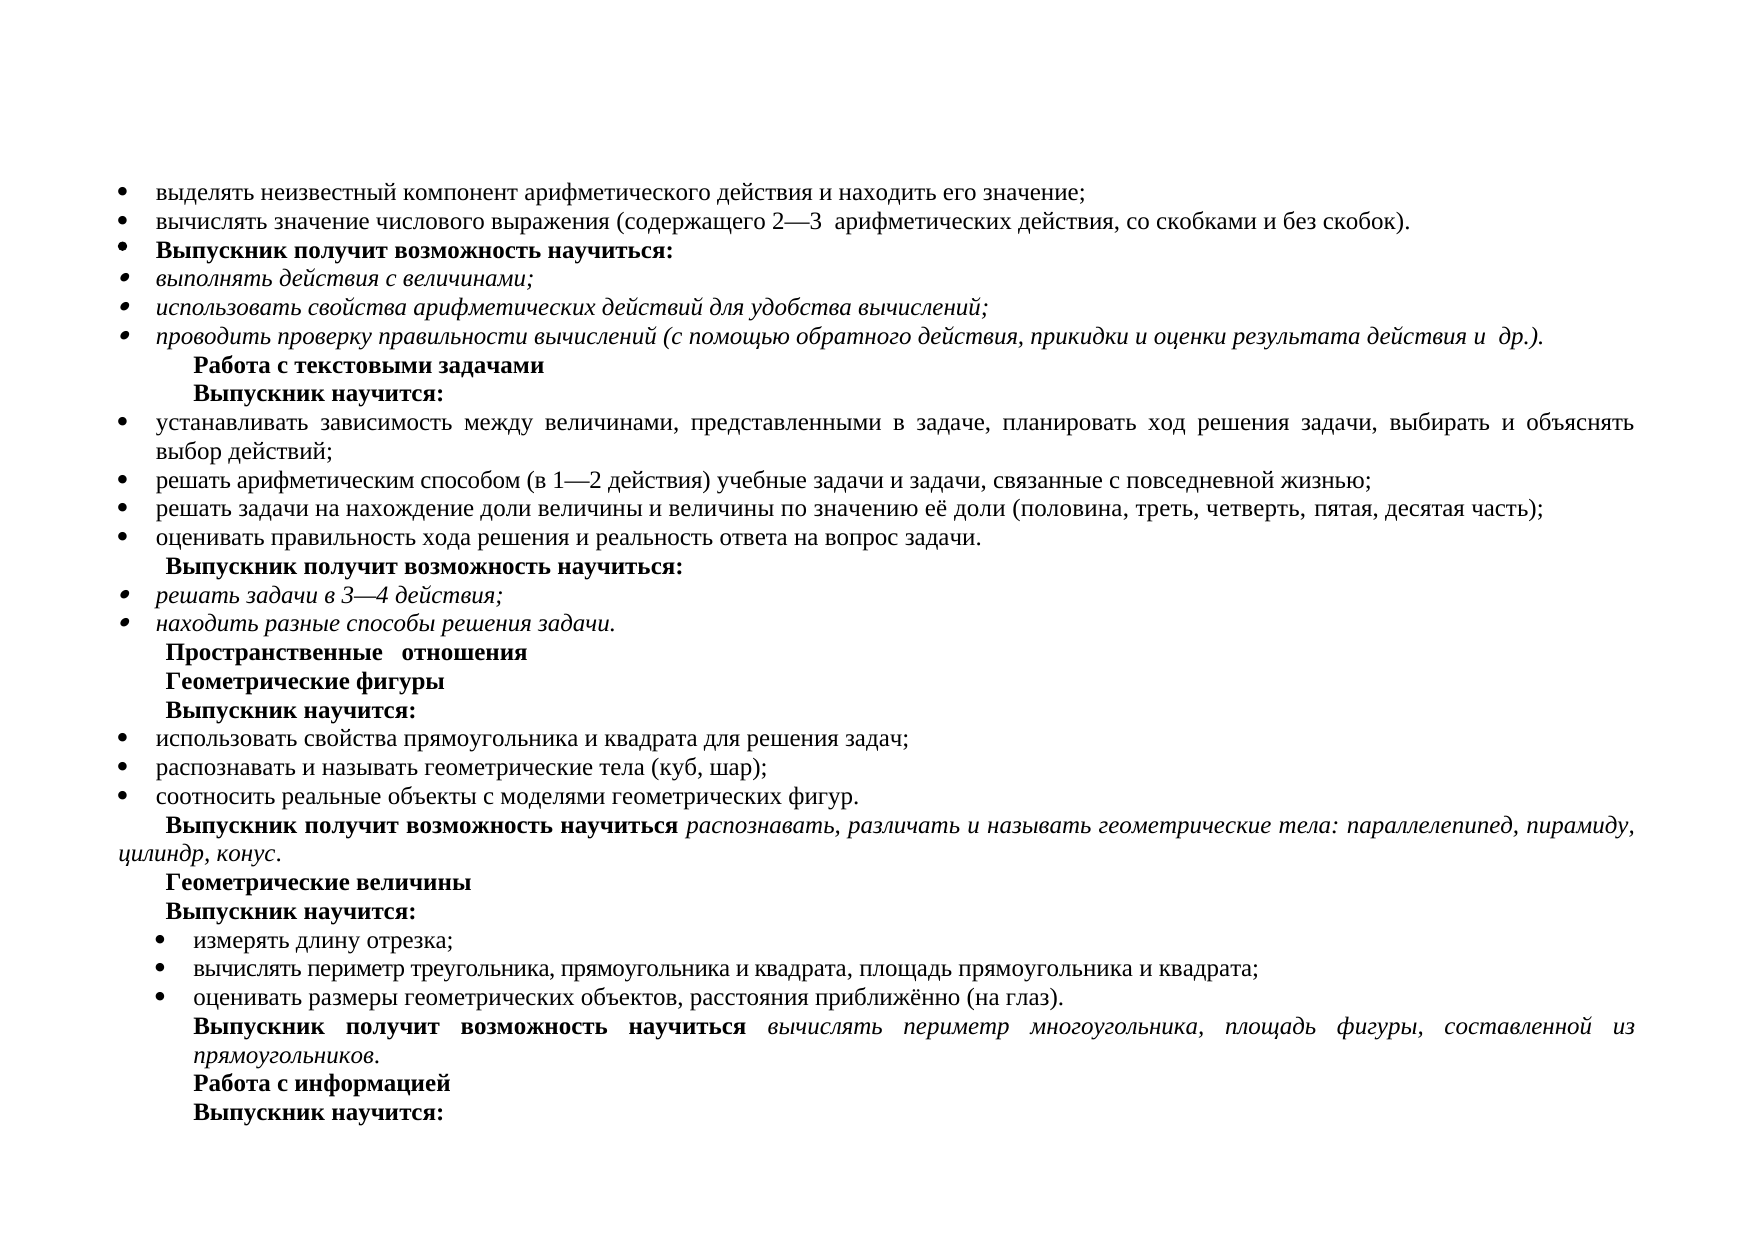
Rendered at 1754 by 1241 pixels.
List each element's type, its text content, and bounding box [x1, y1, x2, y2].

list устанавливать зависимость между величинами, представленными в задаче, планировать ход решения задачи, выбирать и объяснять выбор действий; [118, 407, 1636, 465]
text Выпускник научится: [193, 378, 1636, 407]
list распознавать и называть геометрические тела (куб, шар); [118, 752, 1636, 781]
text Выпускник получит возможность научиться: [118, 551, 1636, 580]
list решать арифметическим способом (в 1—2 действия) учебные задачи и задачи, связанные с повседневной жизнью; [118, 465, 1636, 493]
text Геометрические фигуры [118, 666, 1636, 695]
list решать задачи в 3—4 действия; [118, 580, 1636, 608]
list вычислять периметр треугольника, прямоугольника и квадрата, площадь прямоугольника и квадрата; [156, 953, 1636, 982]
list решать задачи на нахождение доли величины и величины по значению её доли (половина, треть, четверть, пятая, десятая часть); [118, 493, 1636, 522]
list находить разные способы решения задачи. [118, 608, 1636, 637]
list вычислять значение числового выражения (содержащего 2—3 арифметических действия, со скобками и без скобок). [118, 206, 1636, 235]
list измерять длину отрезка; [156, 925, 1636, 953]
list использовать свойства арифметических действий для удобства вычислений; [118, 292, 1636, 321]
list выполнять действия с величинами; [118, 263, 1636, 292]
text Пространственные отношения [118, 637, 1636, 666]
text Выпускник получит возможность научиться вычислять периметр многоугольника, площадь фигуры, составленной из прямоугольников. [193, 1011, 1636, 1068]
text Выпускник научится: [193, 1097, 1636, 1126]
list использовать свойства прямоугольника и квадрата для решения задач; [118, 723, 1636, 752]
list оценивать размеры геометрических объектов, расстояния приближённо (на глаз). [156, 982, 1636, 1011]
list соотносить реальные объекты с моделями геометрических фигур. [118, 781, 1636, 810]
text Работа с информацией [193, 1068, 1636, 1097]
text Выпускник получит возможность научиться распознавать, различать и называть геометрические тела: параллелепипед, пирамиду, цилиндр, конус. [118, 810, 1636, 867]
list выделять неизвестный компонент арифметического действия и находить его значение; [118, 177, 1636, 206]
text Выпускник научится: [118, 896, 1636, 925]
text Геометрические величины [118, 867, 1636, 896]
list Выпускник получит возможность научиться: [118, 235, 1636, 263]
text Работа с текстовыми задачами [193, 350, 1636, 378]
list проводить проверку правильности вычислений (с помощью обратного действия, прикидки и оценки результата действия и др.). [118, 321, 1636, 350]
list оценивать правильность хода решения и реальность ответа на вопрос задачи. [118, 522, 1636, 551]
text Выпускник научится: [118, 695, 1636, 723]
